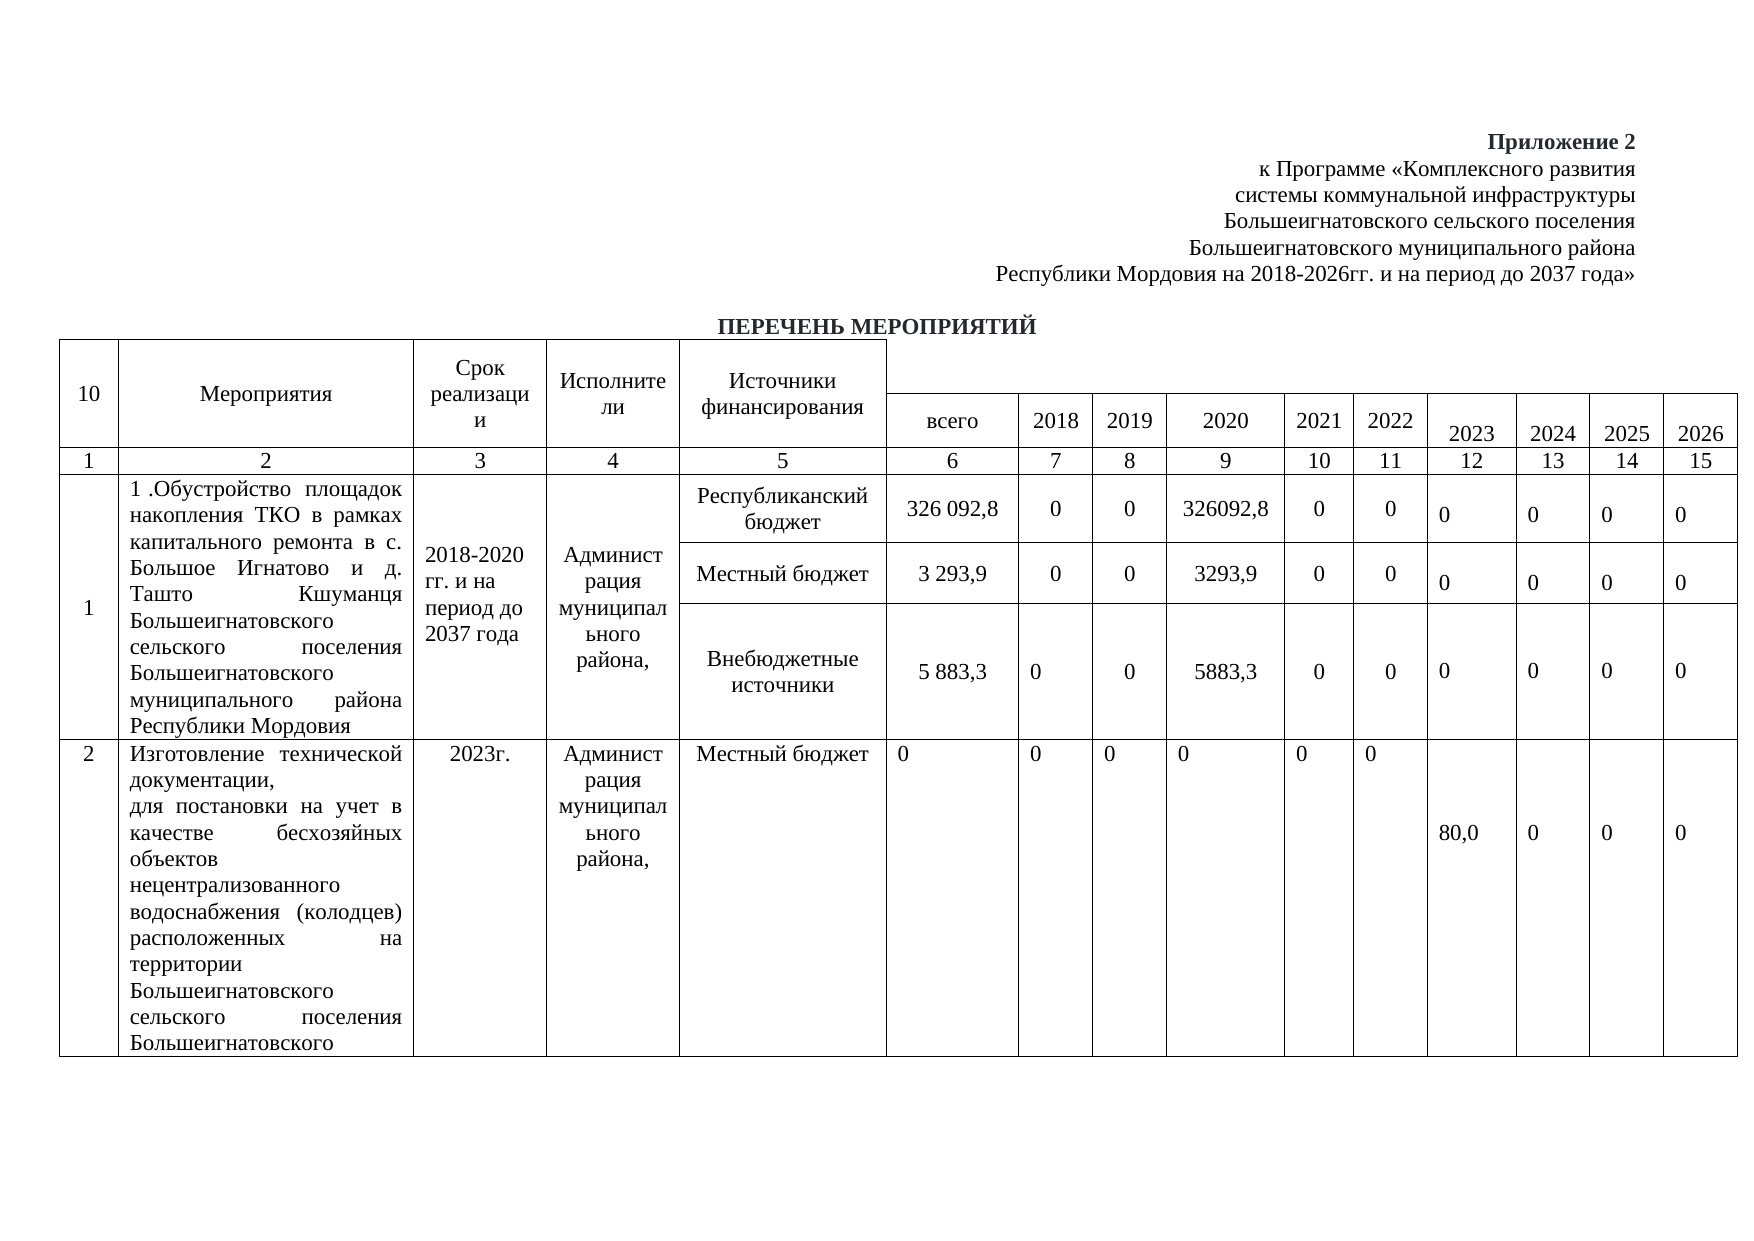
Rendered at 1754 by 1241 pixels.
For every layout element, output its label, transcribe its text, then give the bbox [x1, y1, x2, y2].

table_cell 10 [1285, 448, 1353, 474]
table_cell 0 [1093, 604, 1166, 738]
table_cell 2 [60, 740, 118, 1056]
table_cell 12 [1428, 448, 1516, 474]
table_cell 9 [1167, 448, 1284, 474]
table_cell 2019 [1093, 394, 1166, 447]
table_cell 2023г. [414, 740, 546, 1056]
text Большеигнатовского муниципального района [118, 234, 1636, 260]
table_cell 0 [1590, 543, 1663, 603]
table_cell 0 [1664, 604, 1737, 738]
text системы коммунальной инфраструктуры [118, 181, 1636, 207]
table_cell 13 [1517, 448, 1589, 474]
table_cell 0 [1354, 475, 1427, 542]
table_cell 0 [1664, 740, 1737, 1056]
table_cell 0 [1019, 740, 1092, 1056]
table_cell 0 [1093, 740, 1166, 1056]
table_cell 11 [1354, 448, 1427, 474]
table_cell 0 [1664, 543, 1737, 603]
table_cell Республиканский бюджет [680, 475, 886, 542]
table_cell Местный бюджет [680, 740, 886, 1056]
table_cell 14 [1590, 448, 1663, 474]
table_cell 0 [1517, 543, 1589, 603]
table_cell 0 [1590, 475, 1663, 542]
table_cell 0 [1590, 740, 1663, 1056]
table_cell 3293,9 [1167, 543, 1284, 603]
subtitle ПЕРЕЧЕНЬ МЕРОПРИЯТИЙ [118, 313, 1636, 339]
table_cell 0 [1019, 604, 1092, 738]
table_header Источники финансирования [680, 340, 886, 447]
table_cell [119, 740, 413, 1056]
table_cell 0 [1354, 740, 1427, 1056]
table_cell Администрация муниципального района, [547, 475, 679, 738]
table_cell 2020 [1167, 394, 1284, 447]
table_cell 6 [887, 448, 1018, 474]
subtitle Приложение 2 [118, 128, 1636, 154]
table_cell 0 [1285, 543, 1353, 603]
table_cell 2025 [1590, 394, 1663, 447]
table_cell 1 [60, 448, 118, 474]
table_cell 0 [1517, 740, 1589, 1056]
table_cell 2021 [1285, 394, 1353, 447]
table_cell 0 [1517, 604, 1589, 738]
table_header Срок реализации [414, 340, 546, 447]
table_cell 0 [1285, 475, 1353, 542]
table_cell 1 .Обустройство площадок накопления ТКО в рамках капитального ремонта в с. Большое Игнатово и д. Ташто Кшуманця Большеигнатовского сельского поселения Большеигнатовского муниципального района Республики Мордовия [119, 475, 413, 738]
table_cell 2022 [1354, 394, 1427, 447]
table_cell 80,0 [1428, 740, 1516, 1056]
table_cell 2018 [1019, 394, 1092, 447]
table_header 10 [60, 340, 118, 447]
table_cell 2024 [1517, 394, 1589, 447]
table_header Исполнители [547, 340, 679, 447]
table_cell 2023 [1428, 394, 1516, 447]
table_cell 3 293,9 [887, 543, 1018, 603]
table_cell 7 [1019, 448, 1092, 474]
table_cell 0 [1285, 604, 1353, 738]
text Большеигнатовского сельского поселения [118, 207, 1636, 234]
table_cell 0 [1093, 543, 1166, 603]
table_cell 15 [1664, 448, 1737, 474]
table_cell 0 [1354, 543, 1427, 603]
table_cell 0 [1428, 543, 1516, 603]
table_cell 0 [1590, 604, 1663, 738]
table_cell 2026 [1664, 394, 1737, 447]
table_cell 5 [680, 448, 886, 474]
table_cell 0 [1167, 740, 1284, 1056]
table_cell 0 [1664, 475, 1737, 542]
table_cell 0 [1019, 475, 1092, 542]
table_cell 5883,3 [1167, 604, 1284, 738]
table_cell 0 [1428, 475, 1516, 542]
table_cell 326 092,8 [887, 475, 1018, 542]
text к Программе «Комплексного развития [118, 154, 1636, 181]
text Республики Мордовия на 2018-2026гг. и на период до 2037 года» [118, 260, 1636, 286]
table_cell 0 [1285, 740, 1353, 1056]
table_cell 0 [1517, 475, 1589, 542]
table_cell 2 [119, 448, 413, 474]
table_cell всего [887, 394, 1018, 447]
table_cell 2018-2020 гг. и на период до 2037 года [414, 475, 546, 738]
table_cell 1 [60, 475, 118, 738]
table_cell 5 883,3 [887, 604, 1018, 738]
table_header Мероприятия [119, 340, 413, 447]
table_cell Внебюджетные источники [680, 604, 886, 738]
table_cell 8 [1093, 448, 1166, 474]
table_cell 0 [1019, 543, 1092, 603]
table_cell 0 [1354, 604, 1427, 738]
table_cell 0 [1093, 475, 1166, 542]
table_cell Местный бюджет [680, 543, 886, 603]
table_cell 326092,8 [1167, 475, 1284, 542]
table_cell 0 [1428, 604, 1516, 738]
table_cell 0 [887, 740, 1018, 1056]
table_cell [547, 740, 679, 1056]
table_cell 4 [547, 448, 679, 474]
table_cell 3 [414, 448, 546, 474]
